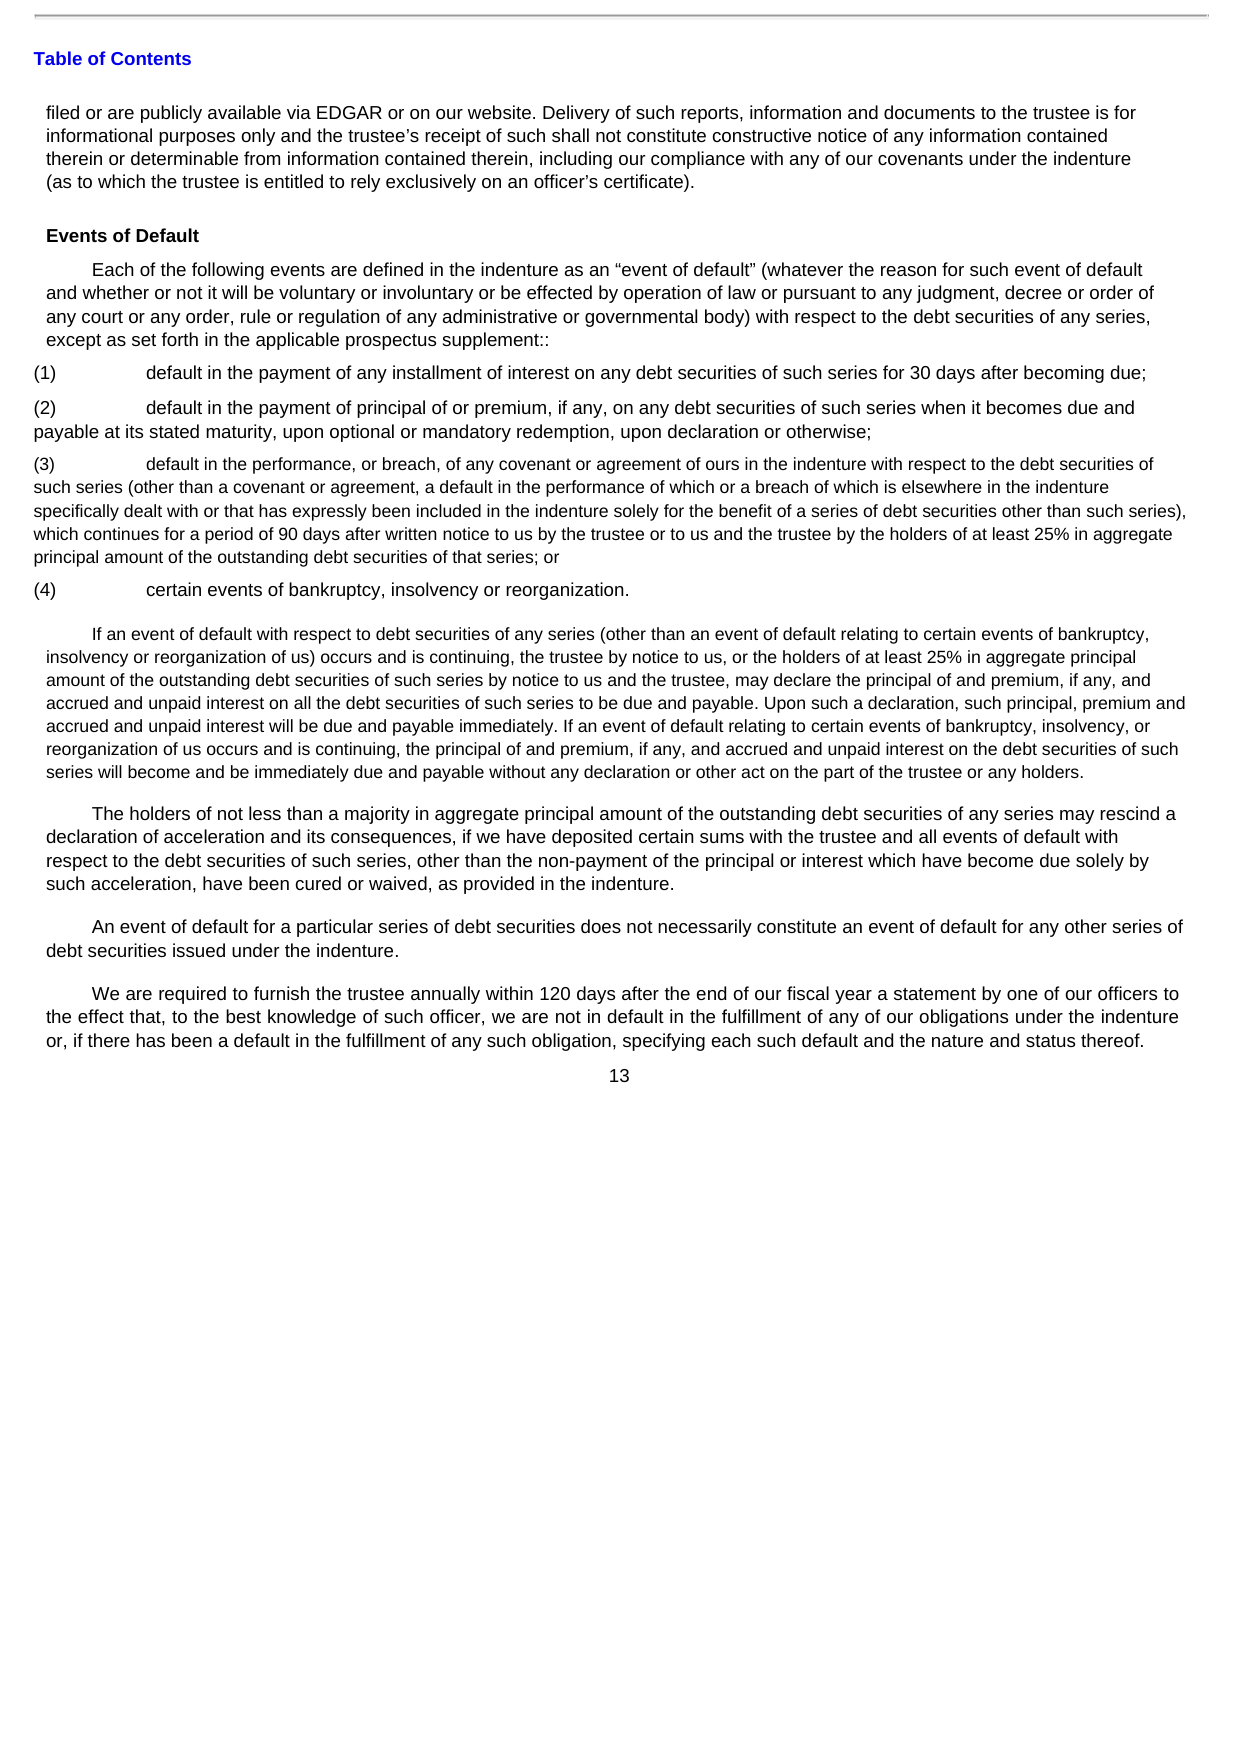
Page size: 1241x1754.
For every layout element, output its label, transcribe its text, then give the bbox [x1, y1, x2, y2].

list default in the payment of any installment of interest on any debt securities of such series for 30 days after becoming due; [33, 361, 1192, 383]
text An event of default for a particular series of debt securities does not necessarily constitute an event of default for any other series of debt securities issued under the indenture. [46, 916, 1192, 962]
text We are required to furnish the trustee annually within 120 days after the end of our fiscal year a statement by one of our officers to the effect that, to the best knowledge of such officer, we are not in default in the fulfillment of any of our obligations under the indenture or, if there has been a default in the fulfillment of any such obligation, specifying each such default and the nature and status thereof. [46, 983, 1182, 1051]
list default in the payment of principal of or premium, if any, on any debt securities of such series when it becomes due and payable at its stated maturity, upon optional or mandatory redemption, upon declaration or otherwise; [33, 397, 1192, 443]
text 13 [33, 1065, 1205, 1087]
text Each of the following events are defined in the indenture as an “event of default” (whatever the reason for such event of default and whether or not it will be voluntary or involuntary or be effected by operation of law or pursuant to any judgment, decree or order of any court or any order, rule or regulation of any administrative or governmental body) with respect to the debt securities of any series, except as set forth in the applicable prospectus supplement:: [46, 259, 1176, 350]
list default in the performance, or breach, of any covenant or agreement of ours in the indenture with respect to the debt securities of such series (other than a covenant or agreement, a default in the performance of which or a breach of which is elsewhere in the indenture specifically dealt with or that has expressly been included in the indenture solely for the benefit of a series of debt securities other than such series), which continues for a period of 90 days after written notice to us by the trustee or to us and the trustee by the holders of at least 25% in aggregate principal amount of the outstanding debt securities of that series; or [33, 454, 1192, 567]
text If an event of default with respect to debt securities of any series (other than an event of default relating to certain events of bankruptcy, insolvency or reorganization of us) occurs and is continuing, the trustee by notice to us, or the holders of at least 25% in aggregate principal amount of the outstanding debt securities of such series by notice to us and the trustee, may declare the principal of and premium, if any, and accrued and unpaid interest on all the debt securities of such series to be due and payable. Upon such a declaration, such principal, premium and accrued and unpaid interest will be due and payable immediately. If an event of default relating to certain events of bankruptcy, insolvency, or reorganization of us occurs and is continuing, the principal of and premium, if any, and accrued and unpaid interest on the debt securities of such series will become and be immediately due and payable without any declaration or other act on the part of the trustee or any holders. [46, 623, 1188, 782]
text Table of Contents [33, 48, 1192, 69]
list certain events of bankruptcy, insolvency or reorganization. [33, 578, 1192, 600]
text filed or are publicly available via EDGAR or on our website. Delivery of such reports, information and documents to the trustee is for informational purposes only and the trustee’s receipt of such shall not constitute constructive notice of any information contained therein or determinable from information contained therein, including our compliance with any of our covenants under the indenture (as to which the trustee is entitled to rely exclusively on an officer’s certificate). [46, 102, 1157, 193]
picture [32, 14, 1209, 21]
text Events of Default [46, 225, 1192, 246]
text The holders of not less than a majority in aggregate principal amount of the outstanding debt securities of any series may rescind a declaration of acceleration and its consequences, if we have deposited certain sums with the trustee and all events of default with respect to the debt securities of such series, other than the non-payment of the principal or interest which have become due solely by such acceleration, have been cured or waived, as provided in the indenture. [46, 803, 1180, 894]
